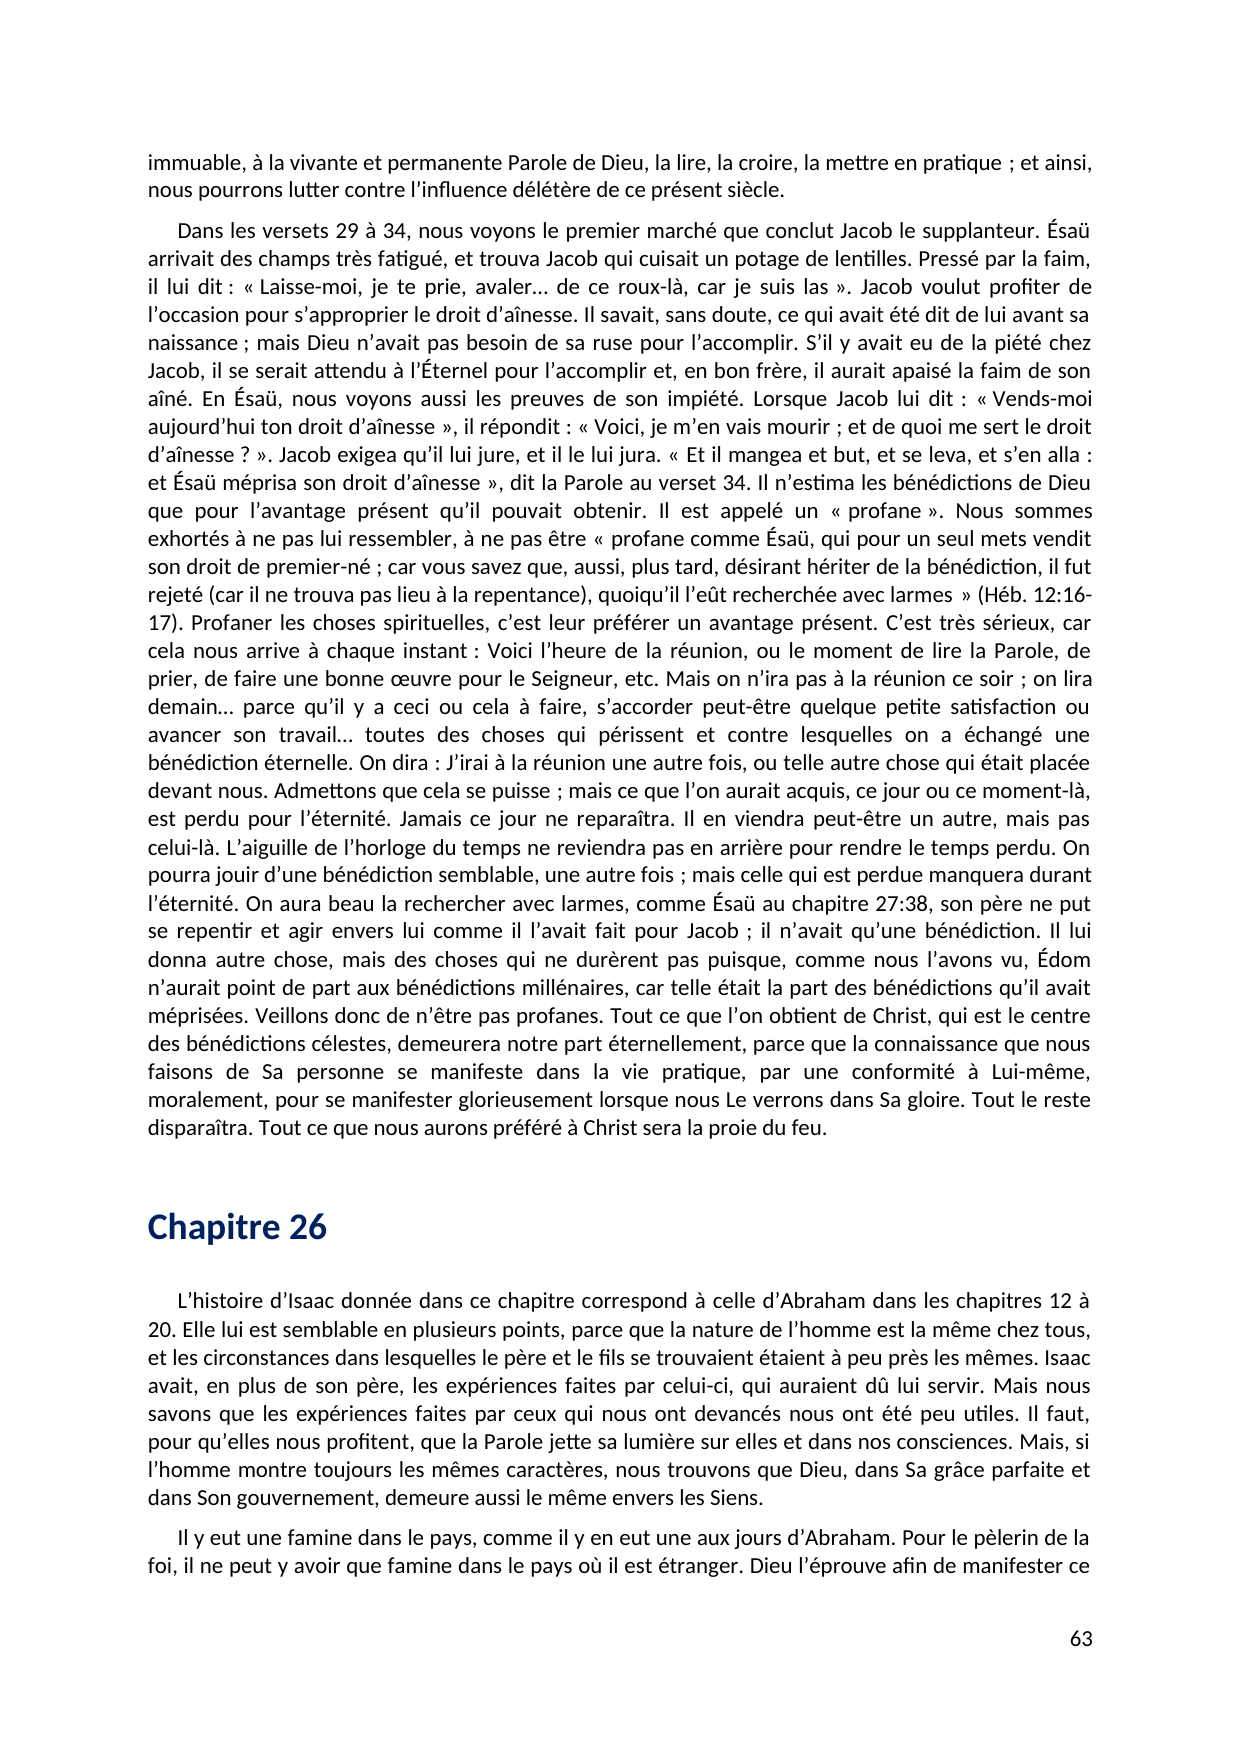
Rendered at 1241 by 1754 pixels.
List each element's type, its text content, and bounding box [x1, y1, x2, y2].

text L’histoire d’Isaac donnée dans ce chapitre correspond à celle d’Abraham dans les chapitres 12 à 20. Elle lui est semblable en plusieurs points, parce que la nature de l’homme est la même chez tous, et les circonstances dans lesquelles le père et le fils se trouvaient étaient à peu près les mêmes. Isaac avait, en plus de son père, les expériences faites par celui-ci, qui auraient dû lui servir. Mais nous savons que les expériences faites par ceux qui nous ont devancés nous ont été peu utiles. Il faut, pour qu’elles nous profitent, que la Parole jette sa lumière sur elles et dans nos consciences. Mais, si l’homme montre toujours les mêmes caractères, nous trouvons que Dieu, dans Sa grâce parfaite et dans Son gouvernement, demeure aussi le même envers les Siens. [148, 1287, 1093, 1511]
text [148, 1523, 1093, 1579]
subtitle Chapitre 26 [148, 1203, 1093, 1249]
text Dans les versets 29 à 34, nous voyons le premier marché que conclut Jacob le supplanteur. Ésaü arrivait des champs très fatigué, et trouva Jacob qui cuisait un potage de lentilles. Pressé par la faim, il lui dit : « Laisse-moi, je te prie, avaler… de ce roux-là, car je suis las ». Jacob voulut profiter de l’occasion pour s’approprier le droit d’aînesse. Il savait, sans doute, ce qui avait été dit de lui avant sa naissance ; mais Dieu n’avait pas besoin de sa ruse pour l’accomplir. S’il y avait eu de la piété chez Jacob, il se serait attendu à l’Éternel pour l’accomplir et, en bon frère, il aurait apaisé la faim de son aîné. En Ésaü, nous voyons aussi les preuves de son impiété. Lorsque Jacob lui dit : « Vends-moi aujourd’hui ton droit d’aînesse », il répondit : « Voici, je m’en vais mourir ; et de quoi me sert le droit d’aînesse ? ». Jacob exigea qu’il lui jure, et il le lui jura. « Et il mangea et but, et se leva, et s’en alla : et Ésaü méprisa son droit d’aînesse », dit la Parole au verset 34. Il n’estima les bénédictions de Dieu que pour l’avantage présent qu’il pouvait obtenir. Il est appelé un « profane ». Nous sommes exhortés à ne pas lui ressembler, à ne pas être « profane comme Ésaü, qui pour un seul mets vendit son droit de premier-né ; car vous savez que, aussi, plus tard, désirant hériter de la bénédiction, il fut rejeté (car il ne trouva pas lieu à la repentance), quoiqu’il l’eût recherchée avec larmes » (Héb. 12:16-17). Profaner les choses spirituelles, c’est leur préférer un avantage présent. C’est très sérieux, car cela nous arrive à chaque instant : Voici l’heure de la réunion, ou le moment de lire la Parole, de prier, de faire une bonne œuvre pour le Seigneur, etc. Mais on n’ira pas à la réunion ce soir ; on lira demain… parce qu’il y a ceci ou cela à faire, s’accorder peut-être quelque petite satisfaction ou avancer son travail… toutes des choses qui périssent et contre lesquelles on a échangé une bénédiction éternelle. On dira : J’irai à la réunion une autre fois, ou telle autre chose qui était placée devant nous. Admettons que cela se puisse ; mais ce que l’on aurait acquis, ce jour ou ce moment-là, est perdu pour l’éternité. Jamais ce jour ne reparaîtra. Il en viendra peut-être un autre, mais pas celui-là. L’aiguille de l’horloge du temps ne reviendra pas en arrière pour rendre le temps perdu. On pourra jouir d’une bénédiction semblable, une autre fois ; mais celle qui est perdue manquera durant l’éternité. On aura beau la rechercher avec larmes, comme Ésaü au chapitre 27:38, son père ne put se repentir et agir envers lui comme il l’avait fait pour Jacob ; il n’avait qu’une bénédiction. Il lui donna autre chose, mais des choses qui ne durèrent pas puisque, comme nous l’avons vu, Édom n’aurait point de part aux bénédictions millénaires, car telle était la part des bénédictions qu’il avait méprisées. Veillons donc de n’être pas profanes. Tout ce que l’on obtient de Christ, qui est le centre des bénédictions célestes, demeurera notre part éternellement, parce que la connaissance que nous faisons de Sa personne se manifeste dans la vie pratique, par une conformité à Lui-même, moralement, pour se manifester glorieusement lorsque nous Le verrons dans Sa gloire. Tout le reste disparaîtra. Tout ce que nous aurons préféré à Christ sera la proie du feu. [148, 216, 1093, 1141]
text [148, 148, 1093, 204]
